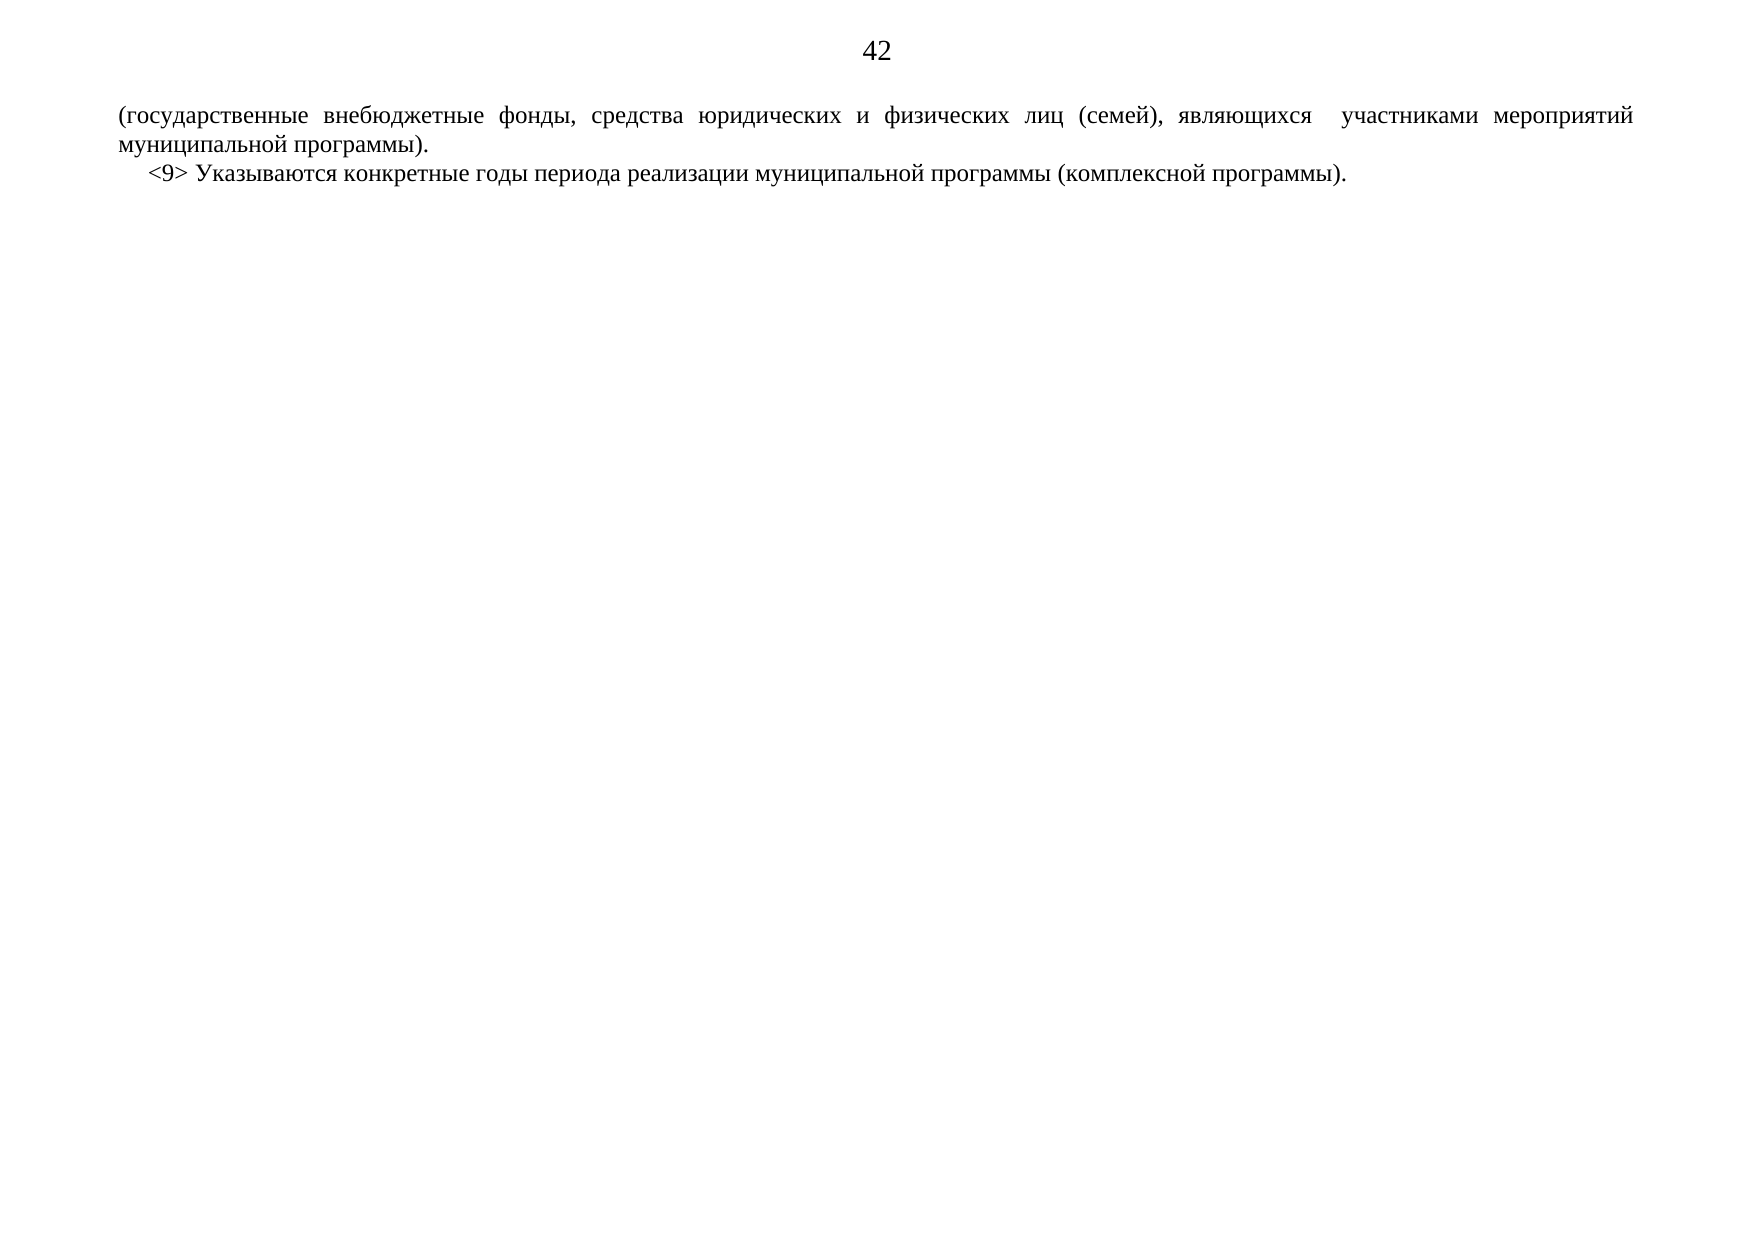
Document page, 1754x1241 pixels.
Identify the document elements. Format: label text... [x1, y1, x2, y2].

text <9> Указываются конкретные годы периода реализации муниципальной программы (комплексной программы). [118, 158, 1636, 187]
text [118, 101, 1636, 158]
